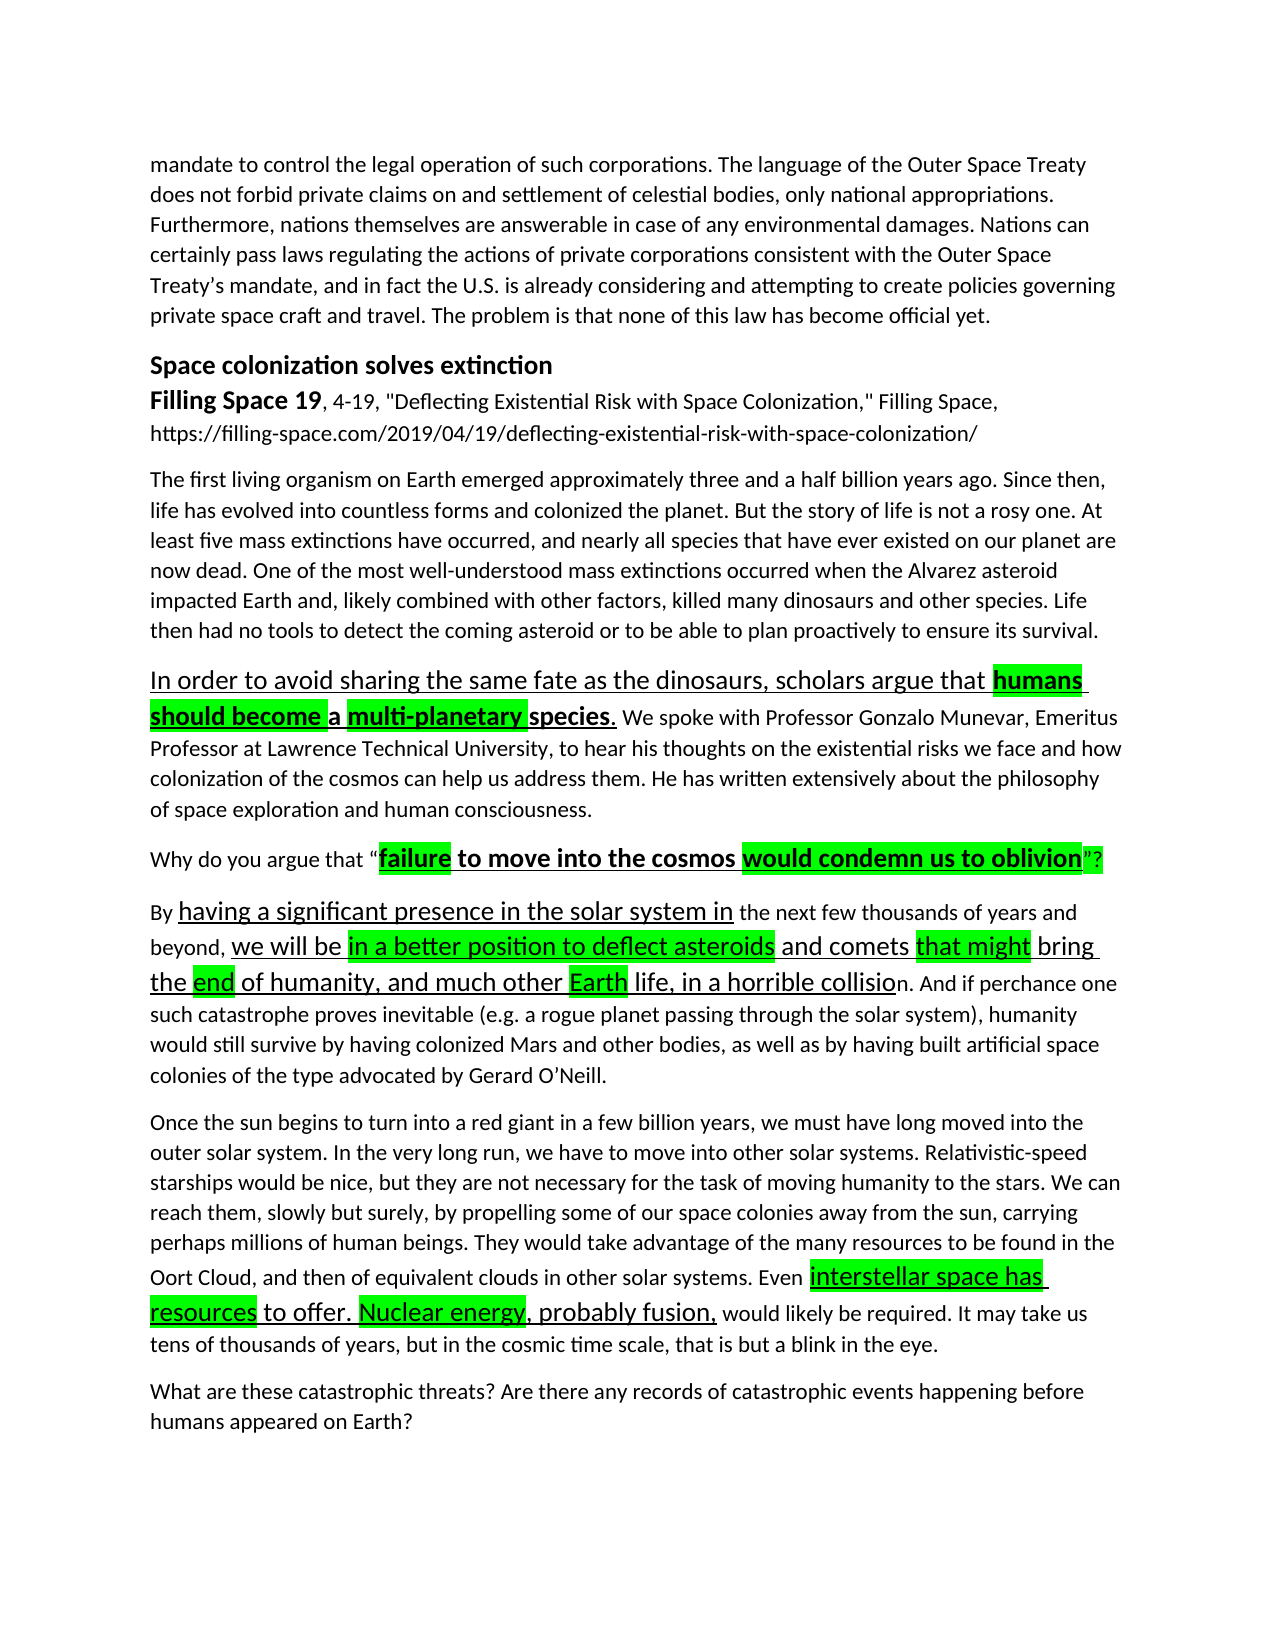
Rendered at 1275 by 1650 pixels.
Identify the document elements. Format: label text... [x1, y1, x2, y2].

text In order to avoid sharing the same fate as the dinosaurs, scholars argue that humans should become a multi-planetary species. We spoke with Professor Gonzalo Munevar, Emeritus Professor at Lawrence Technical University, to hear his thoughts on the existential risks we face and how colonization of the cosmos can help us address them. He has written extensively about the philosophy of space exploration and human consciousness. [150, 663, 1125, 823]
subtitle Space colonization solves extinction [150, 348, 1125, 381]
text Once the sun begins to turn into a red giant in a few billion years, we must have long moved into the outer solar system. In the very long run, we have to move into other solar systems. Relativistic-speed starships would be nice, but they are not necessary for the task of moving humanity to the stars. We can reach them, slowly but surely, by propelling some of our space colonies away from the sun, carrying perhaps millions of human beings. They would take advantage of the many resources to be found in the Oort Cloud, and then of equivalent clouds in other solar systems. Even interstellar space has resources to offer. Nuclear energy, probably fusion, would likely be required. It may take us tens of thousands of years, but in the cosmic time scale, that is but a blink in the eye. [150, 1108, 1125, 1358]
text The first living organism on Earth emerged approximately three and a half billion years ago. Since then, life has evolved into countless forms and colonized the planet. But the story of life is not a rosy one. At least five mass extinctions have occurred, and nearly all species that have ever existed on our planet are now dead. One of the most well-understood mass extinctions occurred when the Alvarez asteroid impacted Earth and, likely combined with other factors, killed many dinosaurs and other species. Life then had no tools to detect the coming asteroid or to be able to plan proactively to ensure its survival. [150, 466, 1125, 645]
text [150, 150, 1125, 329]
text Why do you argue that “failure to move into the cosmos would condemn us to oblivion”? [451, 842, 742, 870]
text What are these catastrophic threats? Are there any records of catastrophic events happening before humans appeared on Earth? [150, 1377, 1125, 1435]
text Filling Space 19, 4-19, "Deflecting Existential Risk with Space Colonization," Filling Space, https://filling-space.com/2019/04/19/deflecting-existential-risk-with-space-colonization/ [150, 383, 1125, 447]
text By having a significant presence in the solar system in the next few thousands of years and beyond, we will be in a better position to deflect asteroids and comets that might bring the end of humanity, and much other Earth life, in a horrible collision. And if perchance one such catastrophe proves inevitable (e.g. a rogue planet passing through the solar system), humanity would still survive by having colonized Mars and other bodies, as well as by having built artificial space colonies of the type advocated by Gerard O’Neill. [150, 894, 1125, 1089]
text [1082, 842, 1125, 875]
text Why do you argue that “failure to move into the cosmos would condemn us to oblivion”? [150, 842, 379, 875]
